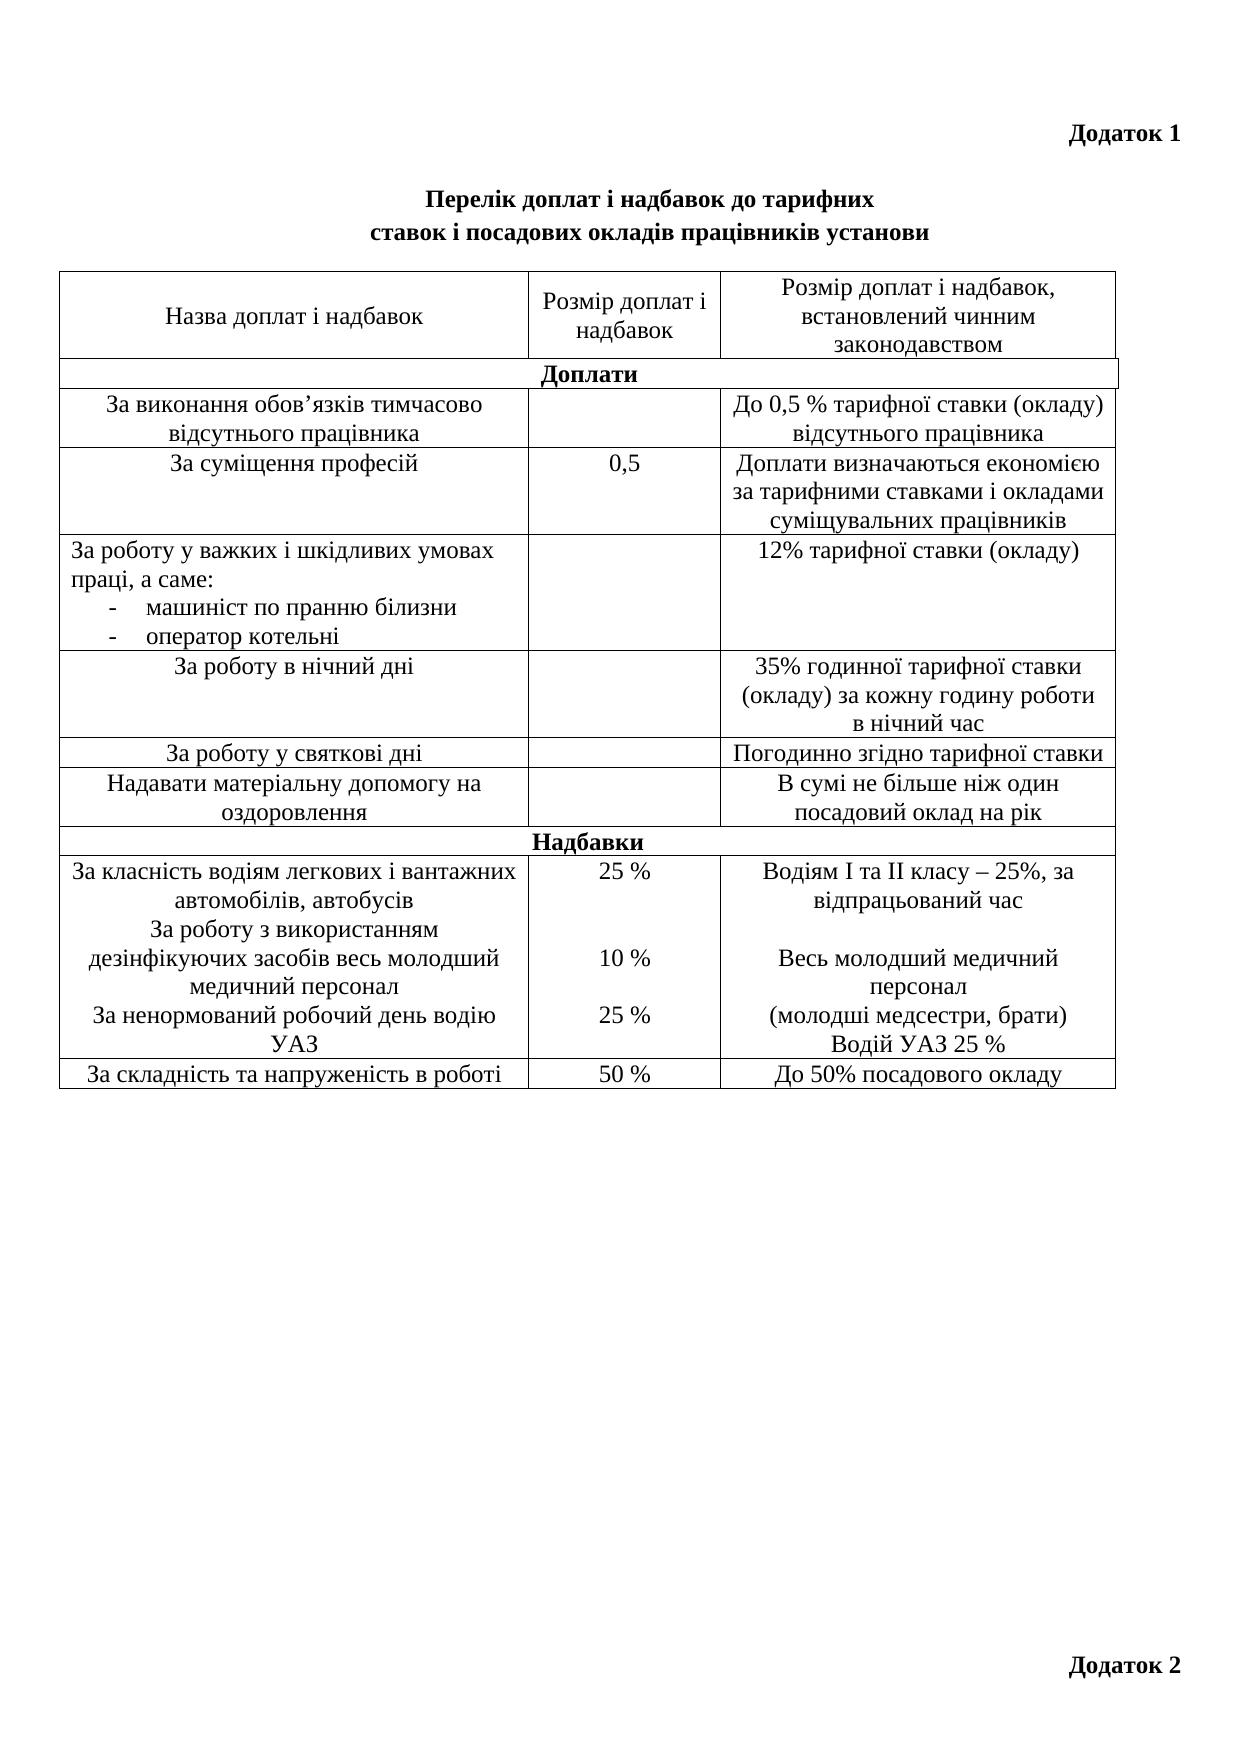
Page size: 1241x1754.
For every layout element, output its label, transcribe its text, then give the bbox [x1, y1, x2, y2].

table_cell Надавати матеріальну допомогу на оздоровлення [60, 768, 528, 826]
list ставок і посадових окладів працівників установи [59, 217, 1181, 246]
table_cell 0,5 [529, 448, 720, 534]
table_cell 50 % [529, 1059, 720, 1087]
table_cell [529, 389, 720, 447]
table_cell Доплати визначаються економією за тарифними ставками і окладами суміщувальних працівників [721, 448, 1115, 534]
table_cell Водіям I та II класу – 25%, за відпрацьований час Весь молодший медичний персонал (молодші медсестри, брати) Водій УАЗ 25 % [721, 856, 1115, 1058]
table_cell До 50% посадового окладу [721, 1059, 1115, 1087]
table_cell За суміщення професій [60, 448, 528, 534]
table_cell 12% тарифної ставки (окладу) [721, 535, 1115, 650]
table_cell 35% годинної тарифної ставки (окладу) за кожну годину роботи в нічний час [721, 651, 1115, 737]
table_cell За класність водіям легкових і вантажних автомобілів, автобусів За роботу з використанням дезінфікуючих засобів весь молодший медичний персонал За ненормований робочий день водію УАЗ [60, 856, 528, 1058]
table_cell До 0,5 % тарифної ставки (окладу) відсутнього працівника [721, 389, 1115, 447]
table_header Назва доплат і надбавок [60, 272, 528, 358]
table_cell Доплати [60, 359, 1118, 388]
table_cell [529, 738, 720, 767]
table_header Розмір доплат і надбавок [529, 272, 720, 358]
list Додаток 2 [59, 1650, 1181, 1679]
list Перелік доплат і надбавок до тарифних [59, 184, 1181, 213]
table_cell За роботу у святкові дні [60, 738, 528, 767]
table_cell [529, 535, 720, 650]
table_cell За складність та напруженість в роботі [60, 1059, 528, 1087]
table_cell [529, 651, 720, 737]
table_cell В сумі не більше ніж один посадовий оклад на рік [721, 768, 1115, 826]
table_cell [529, 768, 720, 826]
table_cell 25 % 10 % 25 % [529, 856, 720, 1058]
table_cell За виконання обов’язків тимчасово відсутнього працівника [60, 389, 528, 447]
table_cell Погодинно згідно тарифної ставки [721, 738, 1115, 767]
table_cell Надбавки [60, 827, 1115, 855]
list Додаток 1 [59, 118, 1181, 147]
table_cell За роботу в нічний дні [60, 651, 528, 737]
table_cell За роботу у важких і шкідливих умовах праці, а саме: машиніст по пранню білизни оператор котельні [60, 535, 528, 650]
table_header Розмір доплат і надбавок, встановлений чинним законодавством [721, 272, 1115, 358]
